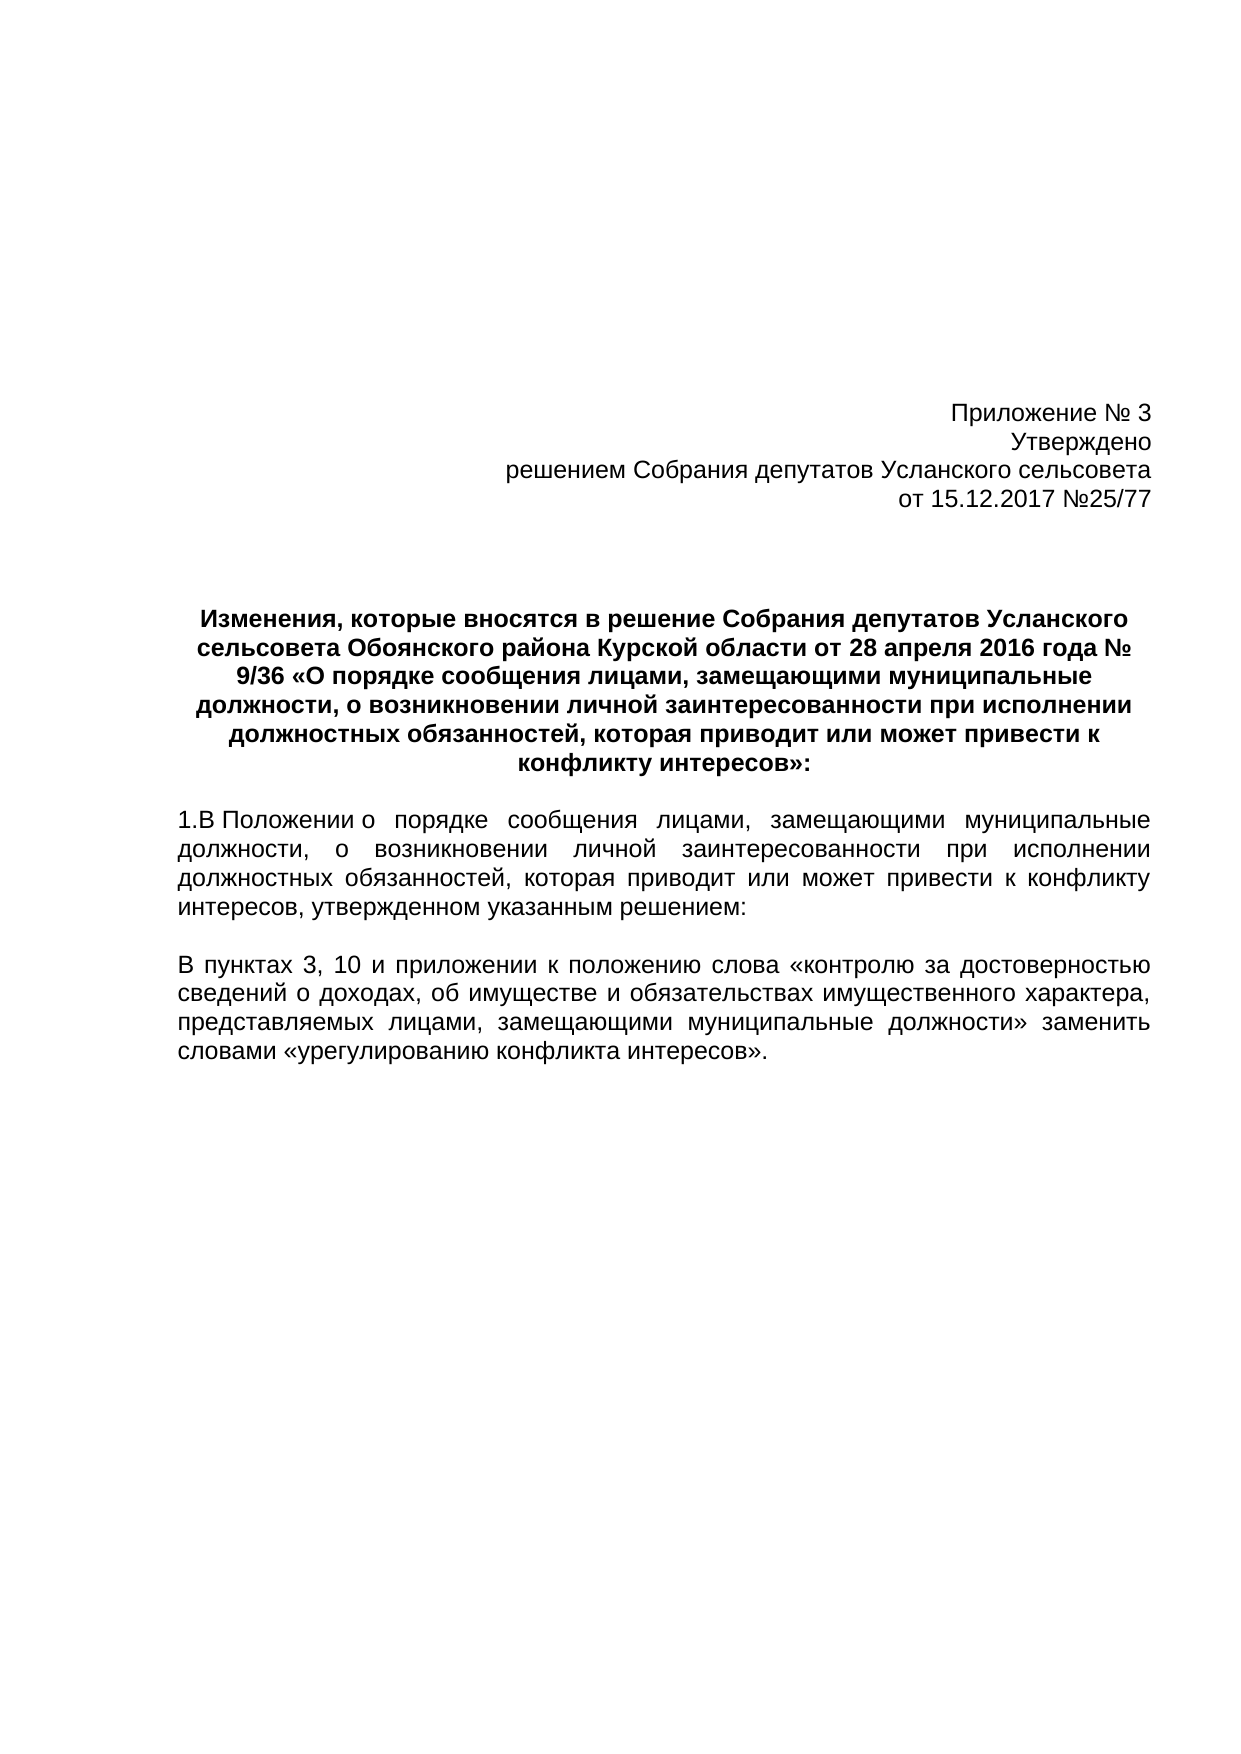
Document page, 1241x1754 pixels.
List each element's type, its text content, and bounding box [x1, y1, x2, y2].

text Приложение № 3 [177, 398, 1152, 427]
text решением Собрания депутатов Усланского сельсовета [177, 455, 1152, 484]
text Утверждено [177, 427, 1152, 455]
text от 15.12.2017 №25/77 [177, 484, 1152, 513]
text В пунктах 3, 10 и приложении к положению слова «контролю за достоверностью сведений о доходах, об имуществе и обязательствах имущественного характера, представляемых лицами, замещающими муниципальные должности» заменить словами «урегулированию конфликта интересов». [177, 949, 1152, 1064]
text Изменения, которые вносятся в решение Собрания депутатов Усланского сельсовета Обоянского района Курской области от 28 апреля 2016 года № 9/36 «О порядке сообщения лицами, замещающими муниципальные должности, о возникновении личной заинтересованности при исполнении должностных обязанностей, которая приводит или может привести к конфликту интересов»: [177, 604, 1152, 776]
text 1.В Положении о порядке сообщения лицами, замещающими муниципальные должности, о возникновении личной заинтересованности при исполнении должностных обязанностей, которая приводит или может привести к конфликту интересов, утвержденном указанным решением: [177, 805, 1152, 920]
